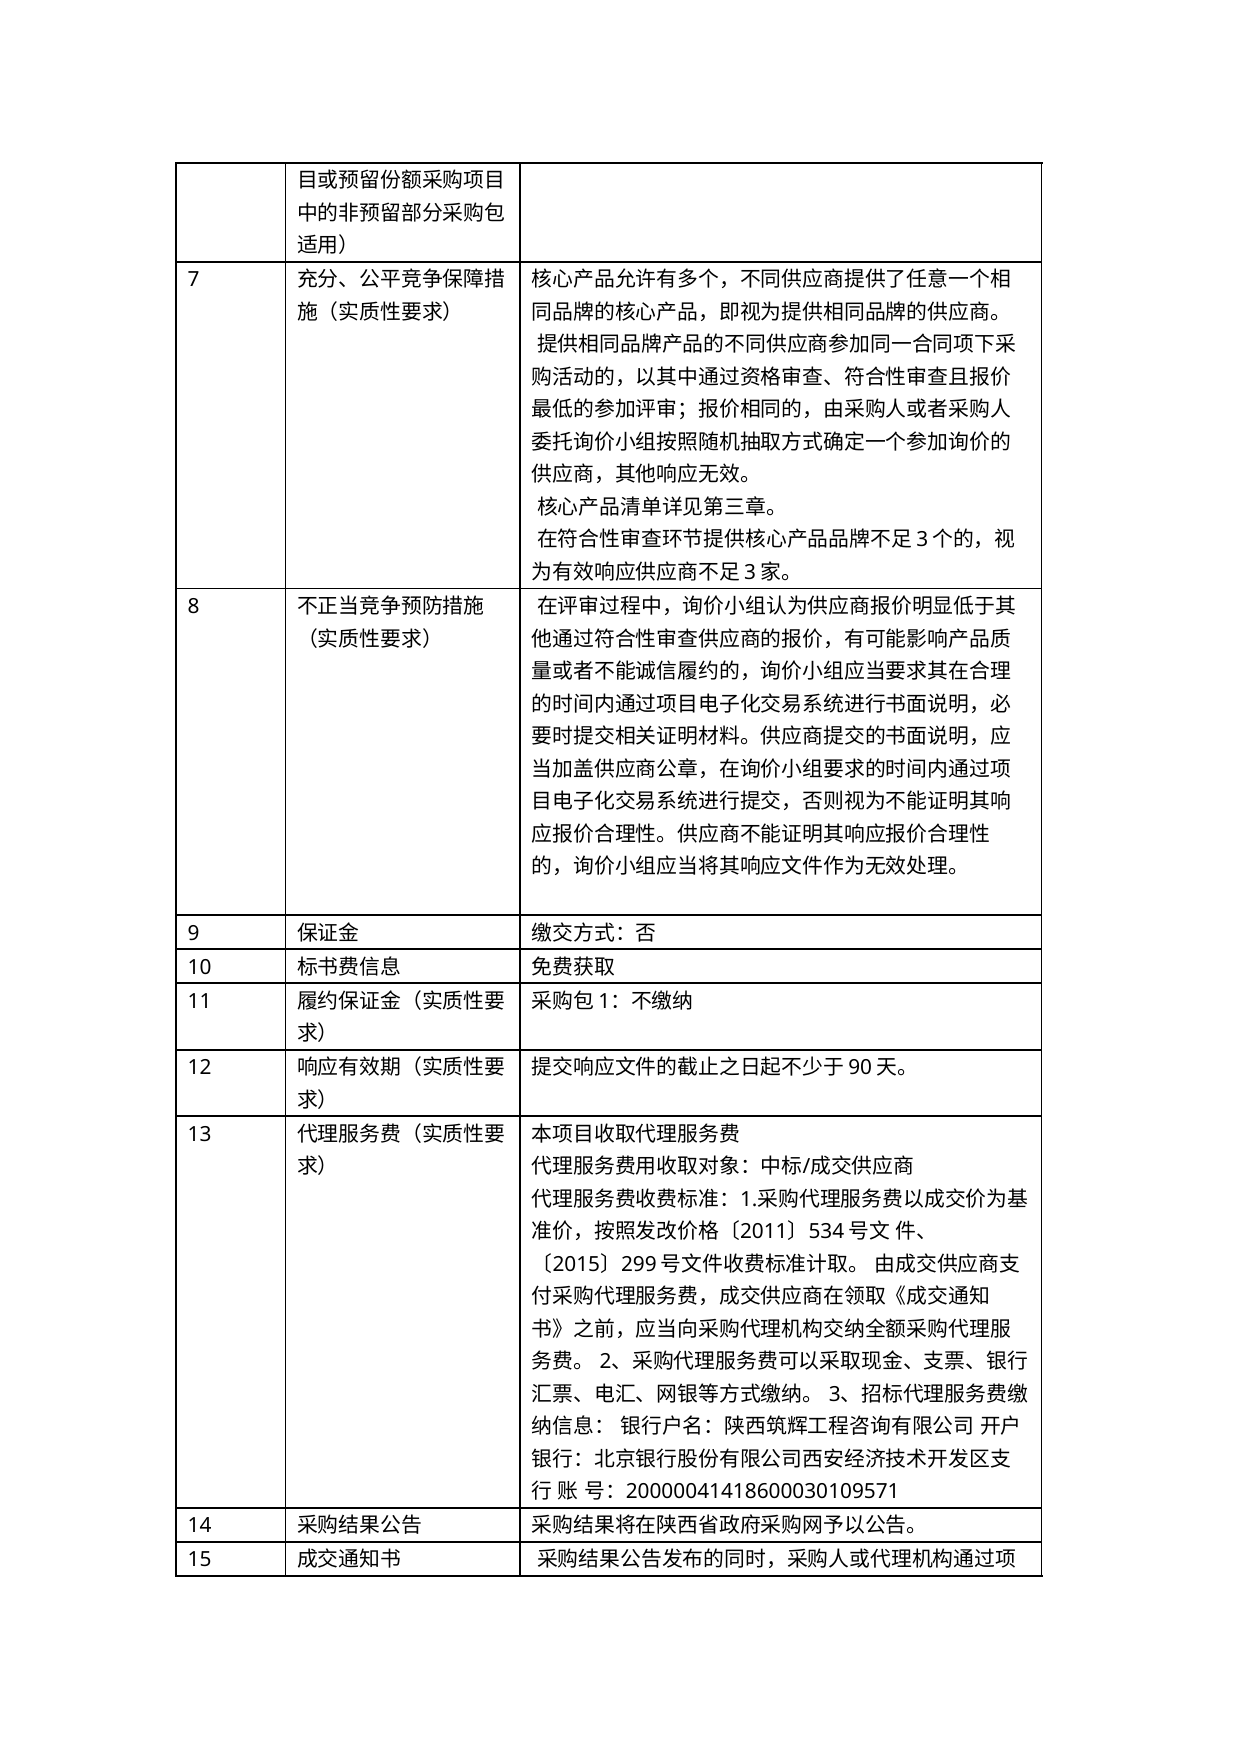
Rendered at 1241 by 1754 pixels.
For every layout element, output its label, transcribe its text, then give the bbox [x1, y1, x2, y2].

table_cell 保证金 [286, 916, 519, 948]
table_cell 在评审过程中，询价小组认为供应商报价明显低于其他通过符合性审查供应商的报价，有可能影响产品质量或者不能诚信履约的，询价小组应当要求其在合理的时间内通过项目电子化交易系统进行书面说明，必要时提交相关证明材料。供应商提交的书面说明，应当加盖供应商公章，在询价小组要求的时间内通过项目电子化交易系统进行提交，否则视为不能证明其响应报价合理性。供应商不能证明其响应报价合理性的，询价小组应当将其响应文件作为无效处理。 [521, 589, 1041, 914]
table_cell 充分、公平竞争保障措施（实质性要求） [286, 263, 519, 588]
table_cell 采购结果将在陕西省政府采购网予以公告。 [521, 1509, 1041, 1541]
table_cell 6 [177, 164, 285, 261]
table_cell 7 [177, 263, 285, 588]
table_cell 标书费信息 [286, 950, 519, 982]
table_cell 核心产品允许有多个，不同供应商提供了任意一个相同品牌的核心产品，即视为提供相同品牌的供应商。 提供相同品牌产品的不同供应商参加同一合同项下采购活动的，以其中通过资格审查、符合性审查且报价最低的参加评审；报价相同的，由采购人或者采购人委托询价小组按照随机抽取方式确定一个参加询价的供应商，其他响应无效。 核心产品清单详见第三章。 在符合性审查环节提供核心产品品牌不足3个的，视为有效响应供应商不足3家。 [521, 263, 1041, 588]
table_cell 缴交方式：否 [521, 916, 1041, 948]
table_cell 14 [177, 1509, 285, 1541]
table_cell 不正当竞争预防措施（实质性要求） [286, 589, 519, 914]
table_cell 9 [177, 916, 285, 948]
table_cell 8 [177, 589, 285, 914]
table_cell 12 [177, 1051, 285, 1115]
table_cell 13 [177, 1117, 285, 1507]
table_cell 响应有效期（实质性要求） [286, 1051, 519, 1115]
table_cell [521, 164, 1041, 261]
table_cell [286, 164, 519, 261]
table_cell 履约保证金（实质性要求） [286, 984, 519, 1049]
table_cell 采购结果公告 [286, 1509, 519, 1541]
table_cell 15 [177, 1543, 285, 1575]
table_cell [521, 1543, 1041, 1575]
table_cell 采购包1：不缴纳 [521, 984, 1041, 1049]
table_cell 11 [177, 984, 285, 1049]
table_cell 成交通知书 [286, 1543, 519, 1575]
table_cell 本项目收取代理服务费 代理服务费用收取对象：中标/成交供应商 代理服务费收费标准：1.采购代理服务费以成交价为基准价，按照发改价格〔2011〕534号文 件、〔2015〕299号文件收费标准计取。 由成交供应商支付采购代理服务费，成交供应商在领取《成交通知书》之前，应当向采购代理机构交纳全额采购代理服务费。 2、采购代理服务费可以采取现金、支票、银行汇票、电汇、网银等方式缴纳。 3、招标代理服务费缴纳信息： 银行户名：陕西筑辉工程咨询有限公司 开户银行：北京银行股份有限公司西安经济技术开发区支行 账 号：20000041418600030109571 [521, 1117, 1041, 1507]
table_cell 免费获取 [521, 950, 1041, 982]
table_cell 10 [177, 950, 285, 982]
table_cell 代理服务费（实质性要求） [286, 1117, 519, 1507]
table_cell 提交响应文件的截止之日起不少于90天。 [521, 1051, 1041, 1115]
